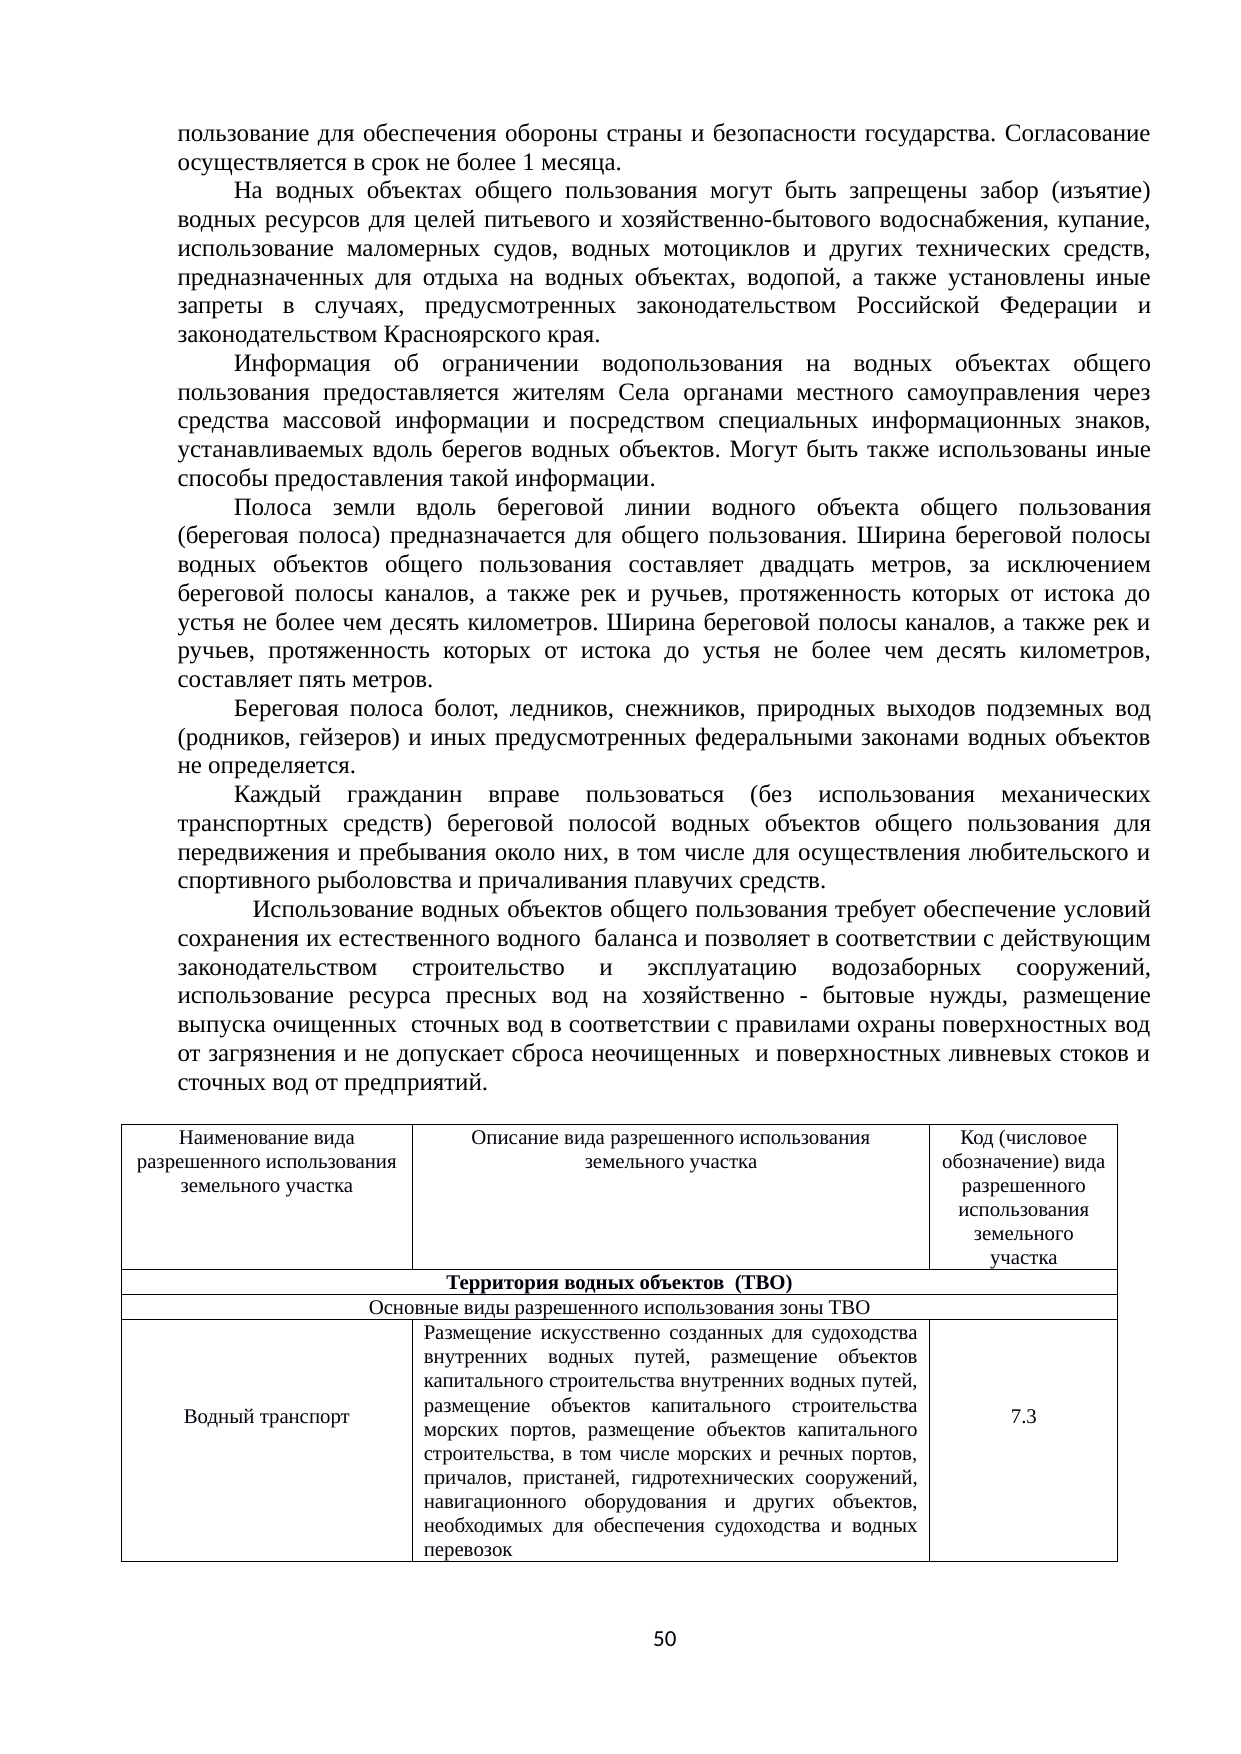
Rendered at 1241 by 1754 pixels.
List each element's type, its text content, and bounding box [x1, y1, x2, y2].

table_header Наименование вида разрешенного использования земельного участка [122, 1125, 412, 1269]
table_cell Водный транспорт [122, 1320, 412, 1561]
text Полоса земли вдоль береговой линии водного объекта общего пользования (береговая полоса) предназначается для общего пользования. Ширина береговой полосы водных объектов общего пользования составляет двадцать метров, за исключением береговой полосы каналов, а также рек и ручьев, протяженность которых от истока до устья не более чем десять километров. Ширина береговой полосы каналов, а также рек и ручьев, протяженность которых от истока до устья не более чем десять километров, составляет пять метров. [177, 492, 1152, 693]
table_header Код (числовое обозначение) вида разрешенного использования земельного участка [930, 1125, 1117, 1269]
text Береговая полоса болот, ледников, снежников, природных выходов подземных вод (родников, гейзеров) и иных предусмотренных федеральными законами водных объектов не определяется. [177, 693, 1152, 779]
text На водных объектах общего пользования могут быть запрещены забор (изъятие) водных ресурсов для целей питьевого и хозяйственно-бытового водоснабжения, купание, использование маломерных судов, водных мотоциклов и других технических средств, предназначенных для отдыха на водных объектах, водопой, а также установлены иные запреты в случаях, предусмотренных законодательством Российской Федерации и законодательством Красноярского края. [177, 176, 1152, 348]
text Информация об ограничении водопользования на водных объектах общего пользования предоставляется жителям Села органами местного самоуправления через средства массовой информации и посредством специальных информационных знаков, устанавливаемых вдоль берегов водных объектов. Могут быть также использованы иные способы предоставления такой информации. [177, 348, 1152, 492]
table_cell Основные виды разрешенного использования зоны ТВО [122, 1295, 1117, 1319]
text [177, 118, 1152, 176]
text Использование водных объектов общего пользования требует обеспечение условий сохранения их естественного водного баланса и позволяет в соответствии с действующим законодательством строительство и эксплуатацию водозаборных сооружений, использование ресурса пресных вод на хозяйственно - бытовые нужды, размещение выпуска очищенных сточных вод в соответствии с правилами охраны поверхностных вод от загрязнения и не допускает сброса неочищенных и поверхностных ливневых стоков и сточных вод от предприятий. [177, 894, 1152, 1096]
table_cell 7.3 [930, 1320, 1117, 1561]
table_cell Территория водных объектов (ТВО) [122, 1270, 1117, 1294]
table_cell Размещение искусственно созданных для судоходства внутренних водных путей, размещение объектов капитального строительства внутренних водных путей, размещение объектов капитального строительства морских портов, размещение объектов капитального строительства, в том числе морских и речных портов, причалов, пристаней, гидротехнических сооружений, навигационного оборудования и других объектов, необходимых для обеспечения судоходства и водных перевозок [413, 1320, 929, 1561]
table_header Описание вида разрешенного использования земельного участка [413, 1125, 929, 1269]
text Каждый гражданин вправе пользоваться (без использования механических транспортных средств) береговой полосой водных объектов общего пользования для передвижения и пребывания около них, в том числе для осуществления любительского и спортивного рыболовства и причаливания плавучих средств. [177, 779, 1152, 894]
